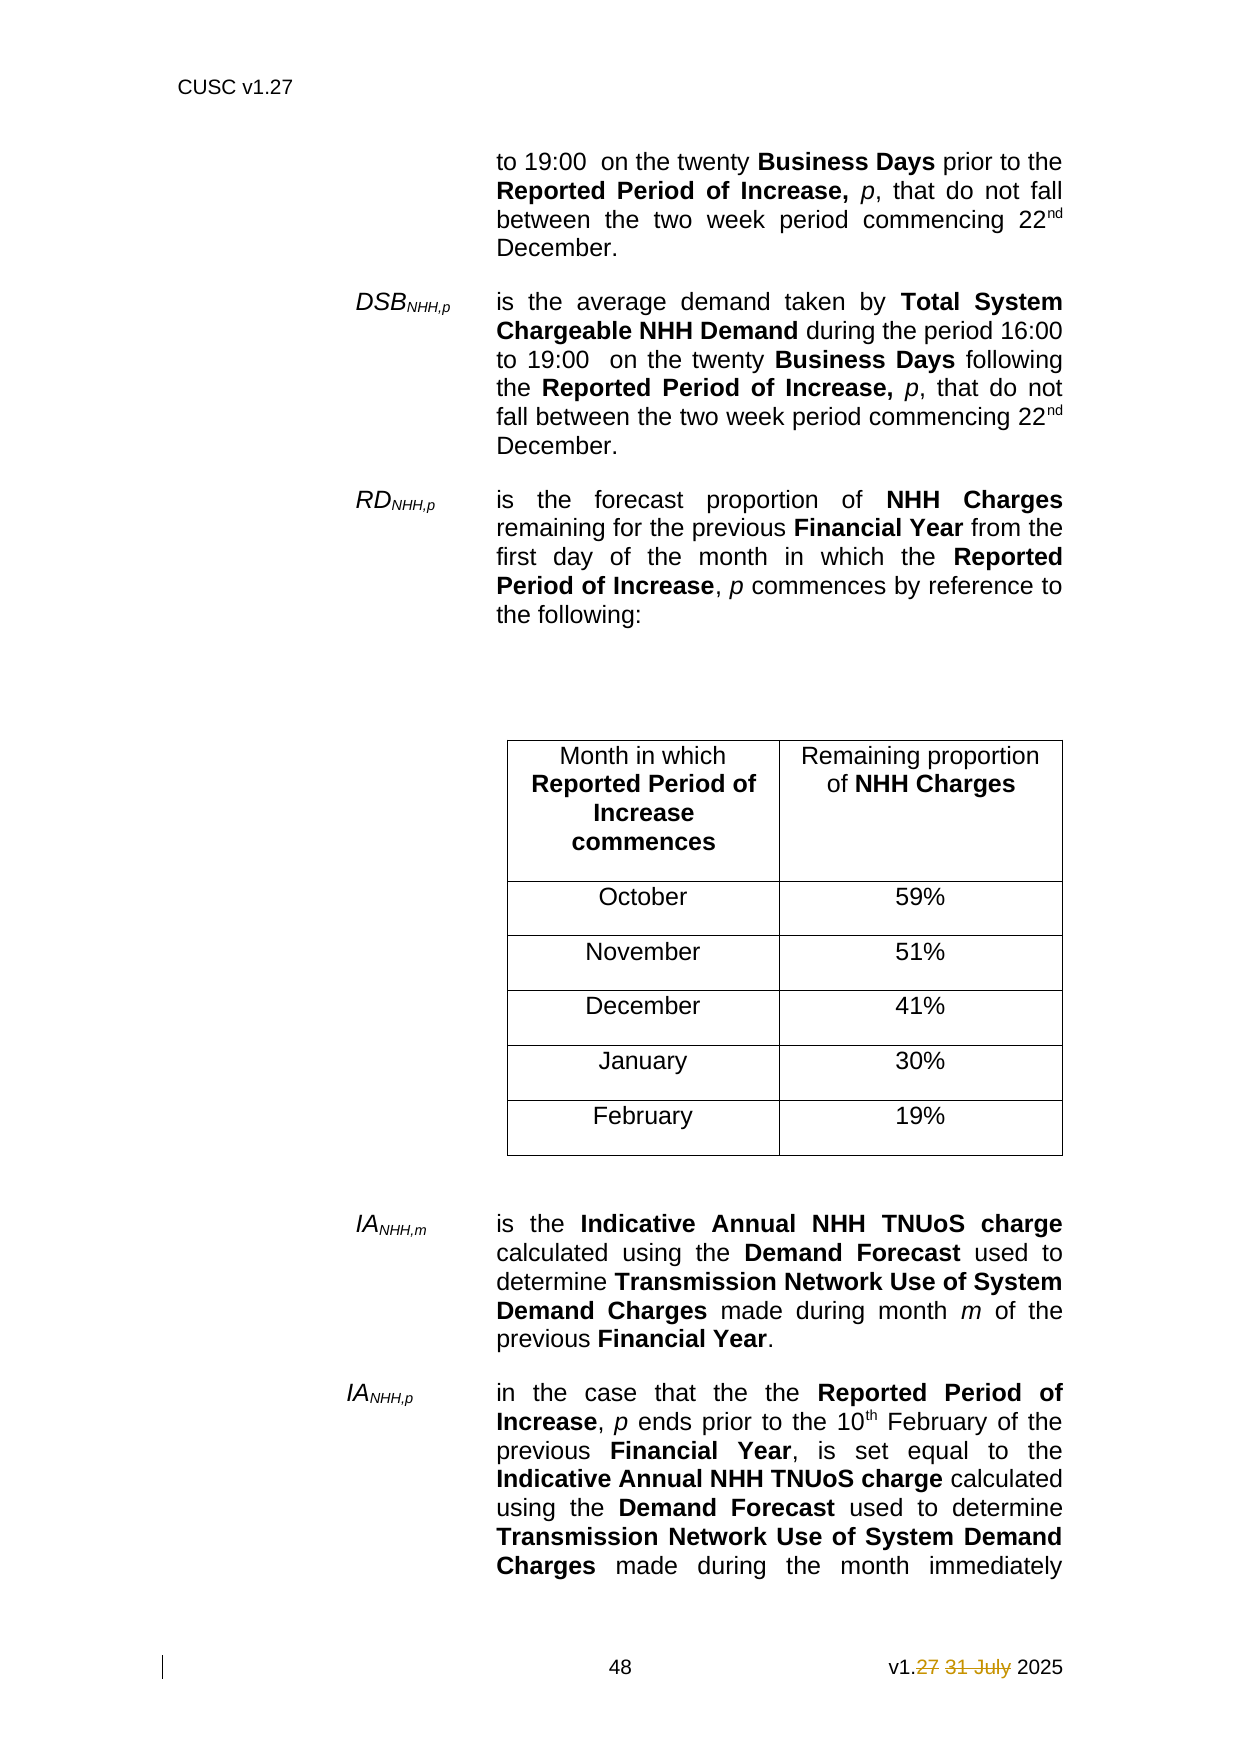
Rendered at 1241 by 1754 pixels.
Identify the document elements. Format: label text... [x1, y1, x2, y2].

table_cell 51% [780, 936, 1062, 990]
table_cell 59% [780, 882, 1062, 935]
subtitle IANHH,m is the Indicative Annual NHH TNUoS charge calculated using the Demand Forecast used to determine Transmission Network Use of System Demand Charges made during month m of the previous Financial Year. [355, 1209, 1063, 1353]
table_cell 19% [780, 1101, 1062, 1154]
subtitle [346, 1378, 1063, 1579]
table_cell November [508, 936, 779, 990]
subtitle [365, 147, 1063, 262]
table_cell 41% [780, 991, 1062, 1045]
table_cell February [508, 1101, 779, 1154]
table_cell October [508, 882, 779, 935]
table_header Month in which Reported Period of Increase commences [508, 741, 779, 881]
table_cell January [508, 1046, 779, 1100]
subtitle DSBNHH,p is the average demand taken by Total System Chargeable NHH Demand during the period 16:00 to 19:00 on the twenty Business Days following the Reported Period of Increase, p, that do not fall between the two week period commencing 22nd December. [355, 287, 1063, 459]
subtitle RDNHH,p is the forecast proportion of NHH Charges remaining for the previous Financial Year from the first day of the month in which the Reported Period of Increase, p commences by reference to the following: [355, 484, 1063, 628]
table_cell December [508, 991, 779, 1045]
table_header Remaining proportion of NHH Charges [780, 741, 1062, 881]
table_cell 30% [780, 1046, 1062, 1100]
